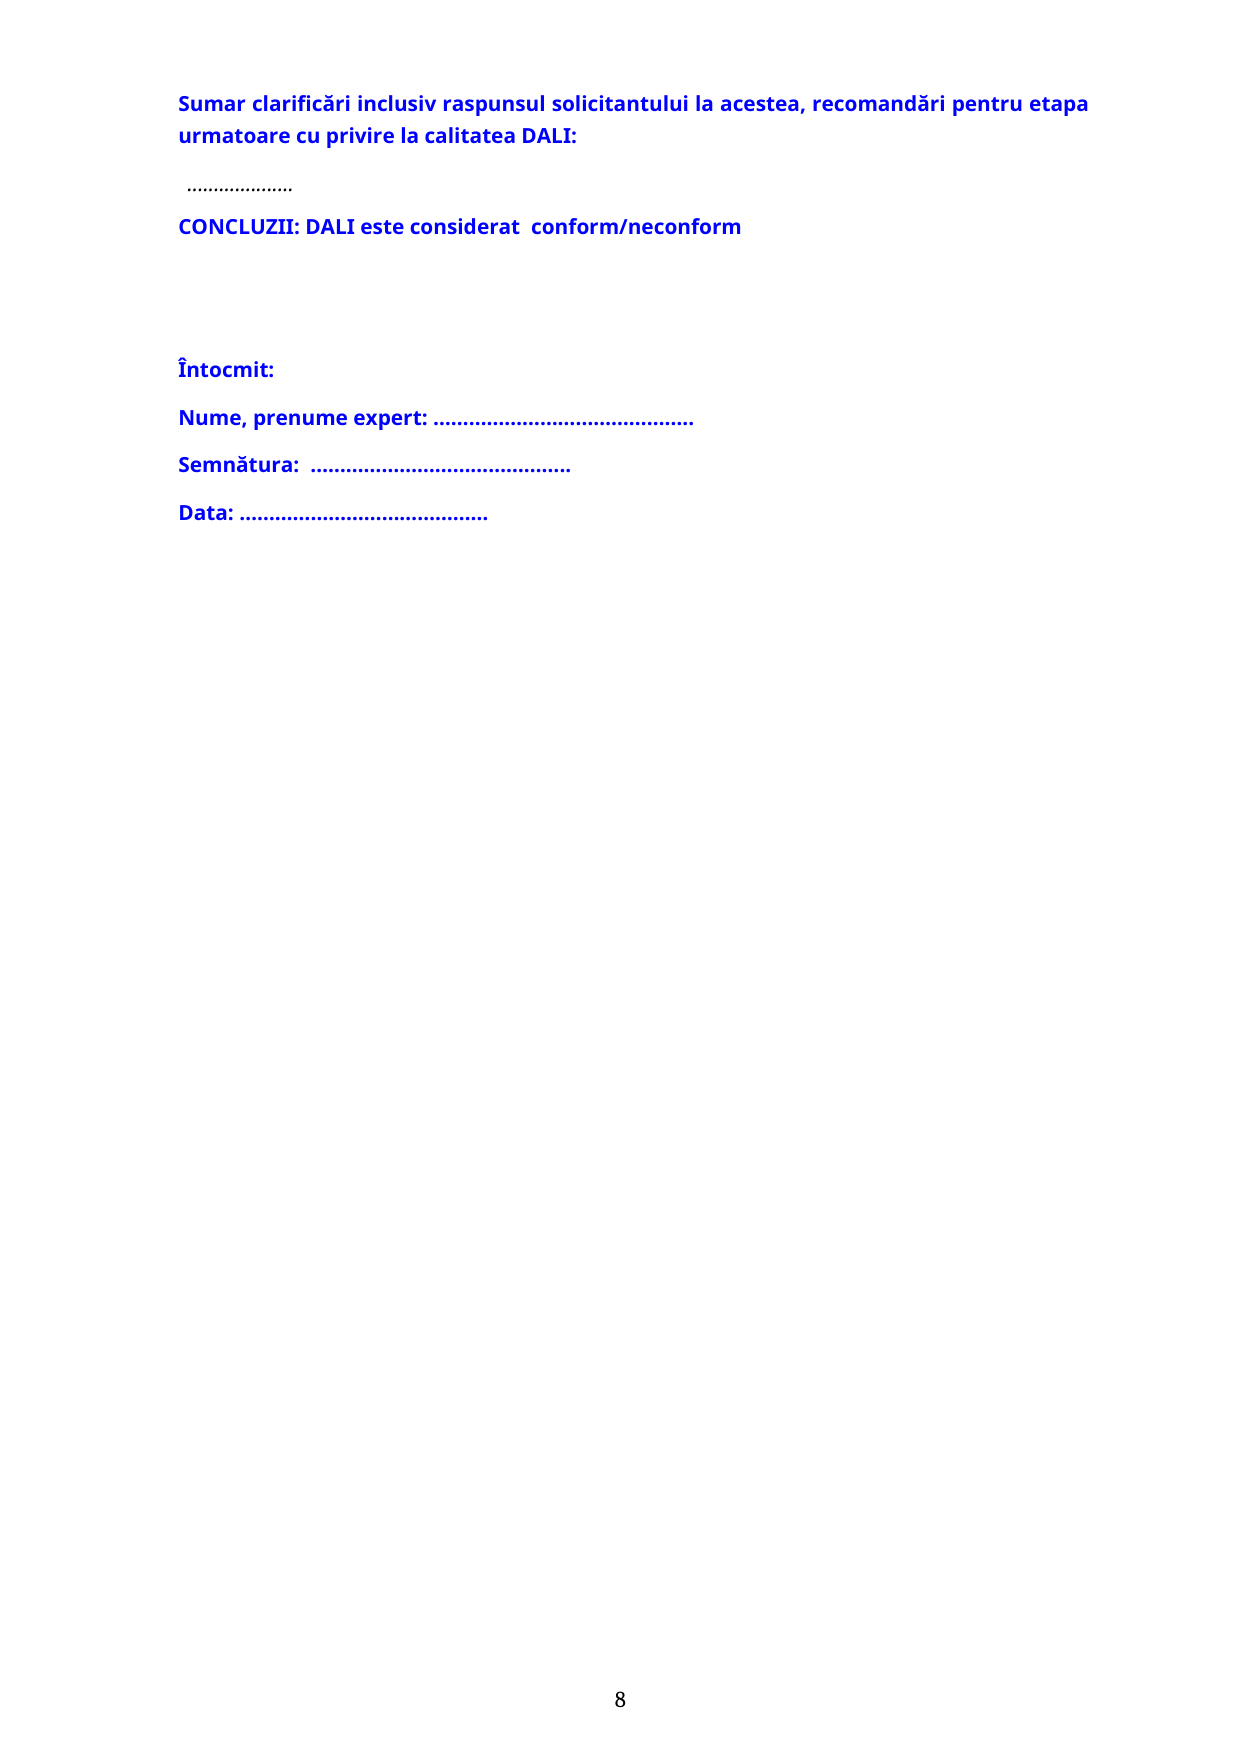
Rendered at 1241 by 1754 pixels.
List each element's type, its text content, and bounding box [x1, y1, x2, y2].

text .................... [187, 169, 1090, 197]
text CONCLUZII: DALI este considerat conform/neconform [178, 212, 1090, 241]
text Întocmit: [178, 355, 1090, 383]
text Sumar clarificări inclusiv raspunsul solicitantului la acestea, recomandări pentru etapa urmatoare cu privire la calitatea DALI: [178, 89, 1090, 150]
text Semnătura: …………………………………….. [178, 450, 1090, 479]
text Data: …………………………………… [178, 498, 1090, 526]
text Nume, prenume expert: …………………………………….. [178, 403, 1090, 431]
